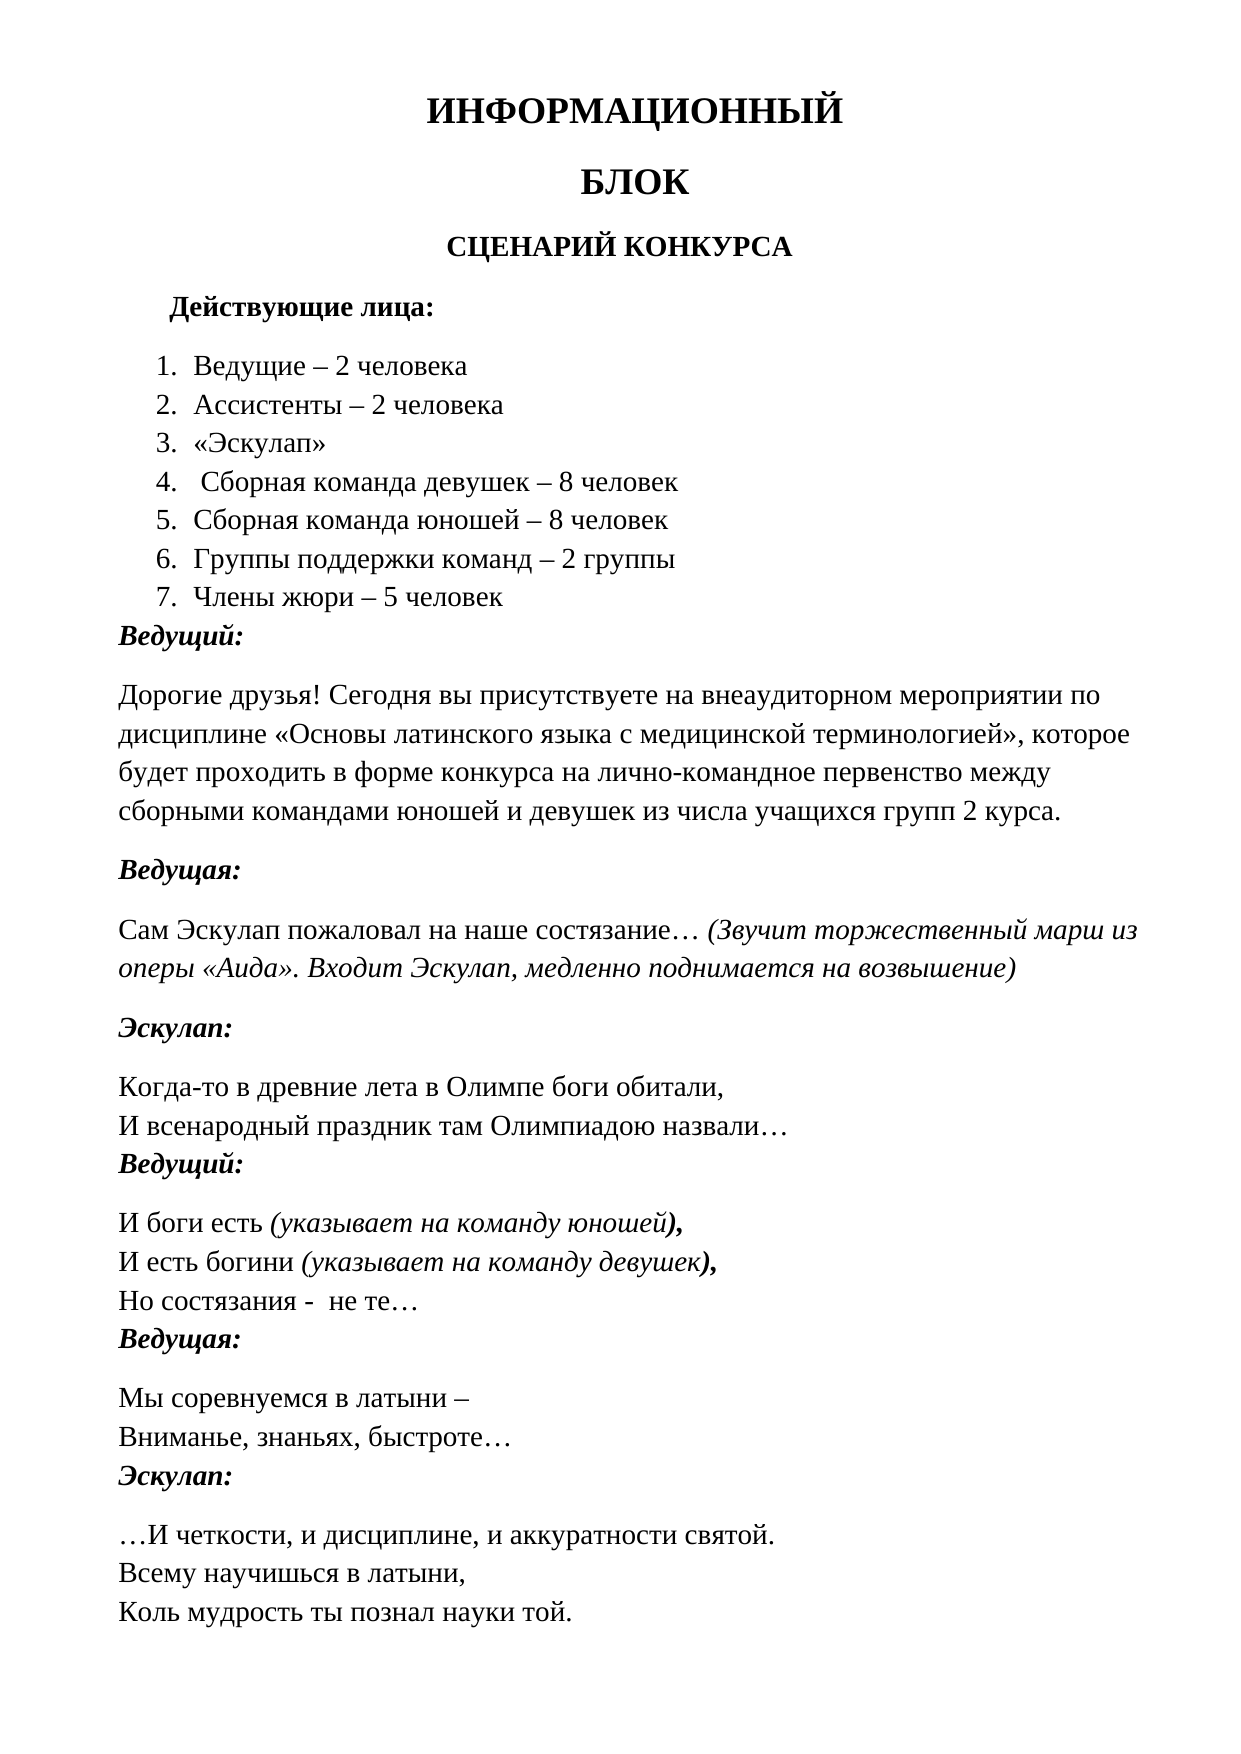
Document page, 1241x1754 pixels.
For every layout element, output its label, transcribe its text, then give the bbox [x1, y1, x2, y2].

list Сборная команда юношей – 8 человек [156, 502, 1152, 536]
text Эскулап: [118, 1458, 1152, 1491]
text Действующие лица: [118, 289, 1152, 322]
text …И четкости, и дисциплине, и аккуратности святой. [118, 1517, 1152, 1551]
text Сам Эскулап пожаловал на наше состязание… (Звучит торжественный марш из оперы «Аида». Входит Эскулап, медленно поднимается на возвышение) [118, 912, 1152, 984]
text Всему научишься в латыни, [118, 1556, 1152, 1589]
text Но состязания - не те… [118, 1283, 1152, 1316]
text И всенародный праздник там Олимпиадою назвали… [118, 1108, 1152, 1141]
text Ведущая: [118, 852, 1152, 886]
text Коль мудрость ты познал науки той. [118, 1594, 1152, 1628]
text Вниманье, знаньях, быстроте… [118, 1419, 1152, 1453]
list Члены жюри – 5 человек [156, 579, 1152, 613]
text И есть богини (указывает на команду девушек), [118, 1244, 1152, 1278]
text ИНФОРМАЦИОННЫЙ [118, 89, 1152, 132]
text Эскулап: [118, 1010, 1152, 1043]
list Сборная команда девушек – 8 человек [156, 464, 1152, 497]
text Мы соревнуемся в латыни – [118, 1381, 1152, 1414]
text БЛОК [118, 159, 1152, 202]
list Ведущие – 2 человека [156, 348, 1152, 382]
text Когда-то в древние лета в Олимпе боги обитали, [118, 1069, 1152, 1103]
text И боги есть (указывает на команду юношей), [118, 1206, 1152, 1239]
text СЦЕНАРИЙ КОНКУРСА [118, 229, 1152, 263]
list Ассистенты – 2 человека [156, 387, 1152, 420]
text Ведущий: [118, 618, 1152, 652]
list Группы поддержки команд – 2 группы [156, 541, 1152, 574]
text Ведущая: [118, 1321, 1152, 1355]
text Ведущий: [118, 1146, 1152, 1180]
text Дорогие друзья! Сегодня вы присутствуете на внеаудиторном мероприятии по дисциплине «Основы латинского языка с медицинской терминологией», которое будет проходить в форме конкурса на лично-командное первенство между сборными командами юношей и девушек из числа учащихся групп 2 курса. [118, 677, 1152, 827]
list «Эскулап» [156, 425, 1152, 459]
